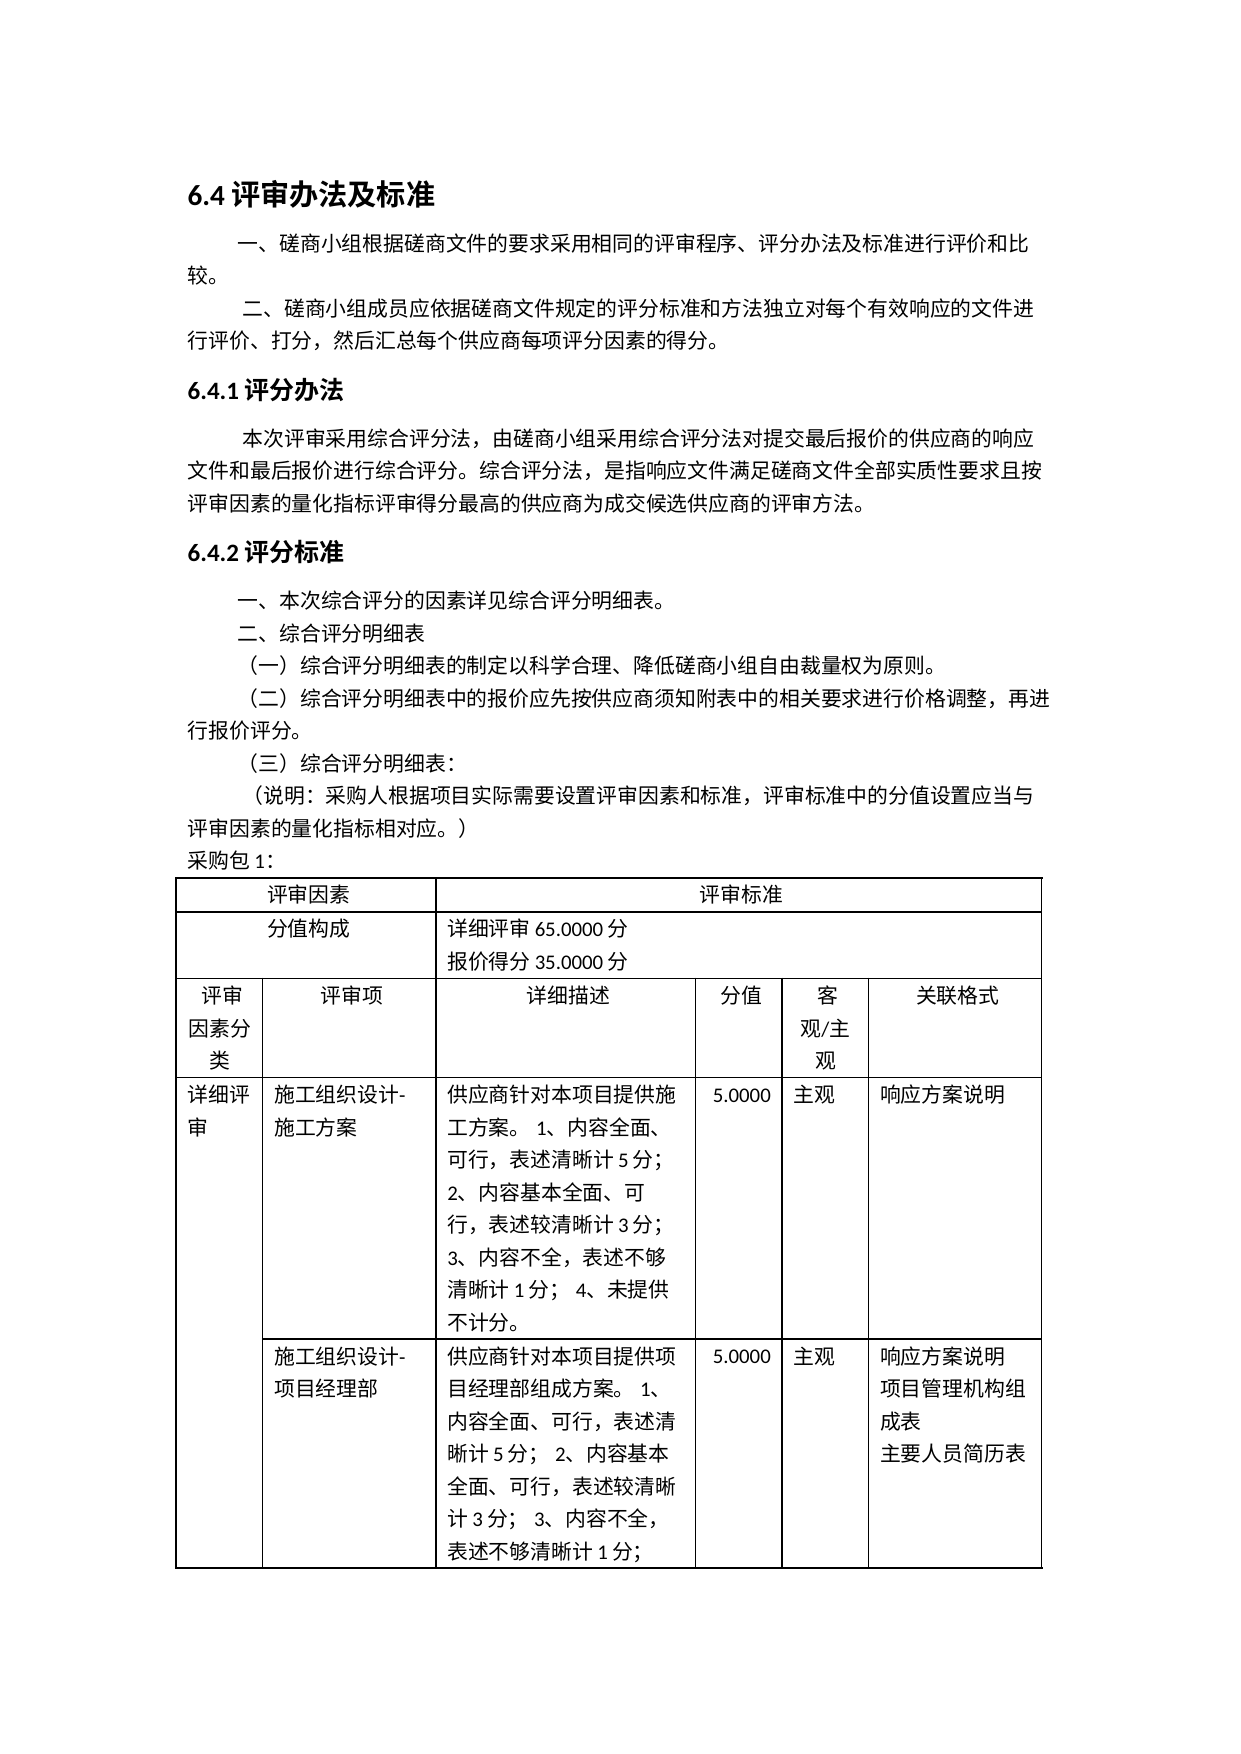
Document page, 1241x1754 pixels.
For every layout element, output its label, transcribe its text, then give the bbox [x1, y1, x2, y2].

text （三）综合评分明细表： [187, 747, 1053, 779]
text 二、综合评分明细表 [187, 617, 1053, 649]
table_header 评审标准 [437, 879, 1041, 911]
table_cell 5.0000 [696, 1078, 781, 1338]
text 一、本次综合评分的因素详见综合评分明细表。 [187, 584, 1053, 617]
text （一）综合评分明细表的制定以科学合理、降低磋商小组自由裁量权为原则。 [187, 649, 1053, 682]
table_cell 详细评审65.0000分 报价得分35.0000分 [437, 913, 1041, 978]
text 一、磋商小组根据磋商文件的要求采用相同的评审程序、评分办法及标准进行评价和比较。 [187, 227, 1053, 292]
table_cell 关联格式 [869, 979, 1041, 1077]
text 6.4.2评分标准 [187, 519, 1053, 584]
table_header 评审因素 [177, 879, 435, 911]
table_cell 详细评审 [177, 1078, 262, 1567]
text 6.4评审办法及标准 [187, 162, 1053, 227]
table_cell 分值 [696, 979, 781, 1077]
table_cell 响应方案说明 [869, 1078, 1041, 1338]
text 6.4.1评分办法 [187, 357, 1053, 422]
table_cell 供应商针对本项目提供施工方案。 1、内容全面、可行，表述清晰计5分； 2、内容基本全面、可行，表述较清晰计3分； 3、内容不全，表述不够清晰计1分； 4、未提供不计分。 [437, 1078, 695, 1338]
table_cell 主观 [783, 1340, 868, 1567]
table_cell 客观/主观 [783, 979, 868, 1077]
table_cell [869, 1340, 1041, 1567]
text 采购包1： [187, 844, 1053, 877]
table_cell 主观 [783, 1078, 868, 1338]
table_cell 详细描述 [437, 979, 695, 1077]
table_cell 评审因素分类 [177, 979, 262, 1077]
text （说明：采购人根据项目实际需要设置评审因素和标准，评审标准中的分值设置应当与评审因素的量化指标相对应。） [187, 779, 1053, 844]
table_cell 评审项 [263, 979, 435, 1077]
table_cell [437, 1340, 695, 1567]
text （二）综合评分明细表中的报价应先按供应商须知附表中的相关要求进行价格调整，再进行报价评分。 [187, 682, 1053, 747]
text 本次评审采用综合评分法，由磋商小组采用综合评分法对提交最后报价的供应商的响应文件和最后报价进行综合评分。综合评分法，是指响应文件满足磋商文件全部实质性要求且按评审因素的量化指标评审得分最高的供应商为成交候选供应商的评审方法。 [187, 422, 1053, 519]
table_cell 施工组织设计-施工方案 [263, 1078, 435, 1338]
table_cell 施工组织设计-项目经理部 [263, 1340, 435, 1567]
text 二、磋商小组成员应依据磋商文件规定的评分标准和方法独立对每个有效响应的文件进行评价、打分，然后汇总每个供应商每项评分因素的得分。 [187, 292, 1053, 357]
table_cell 5.0000 [696, 1340, 781, 1567]
table_cell 分值构成 [177, 913, 435, 978]
